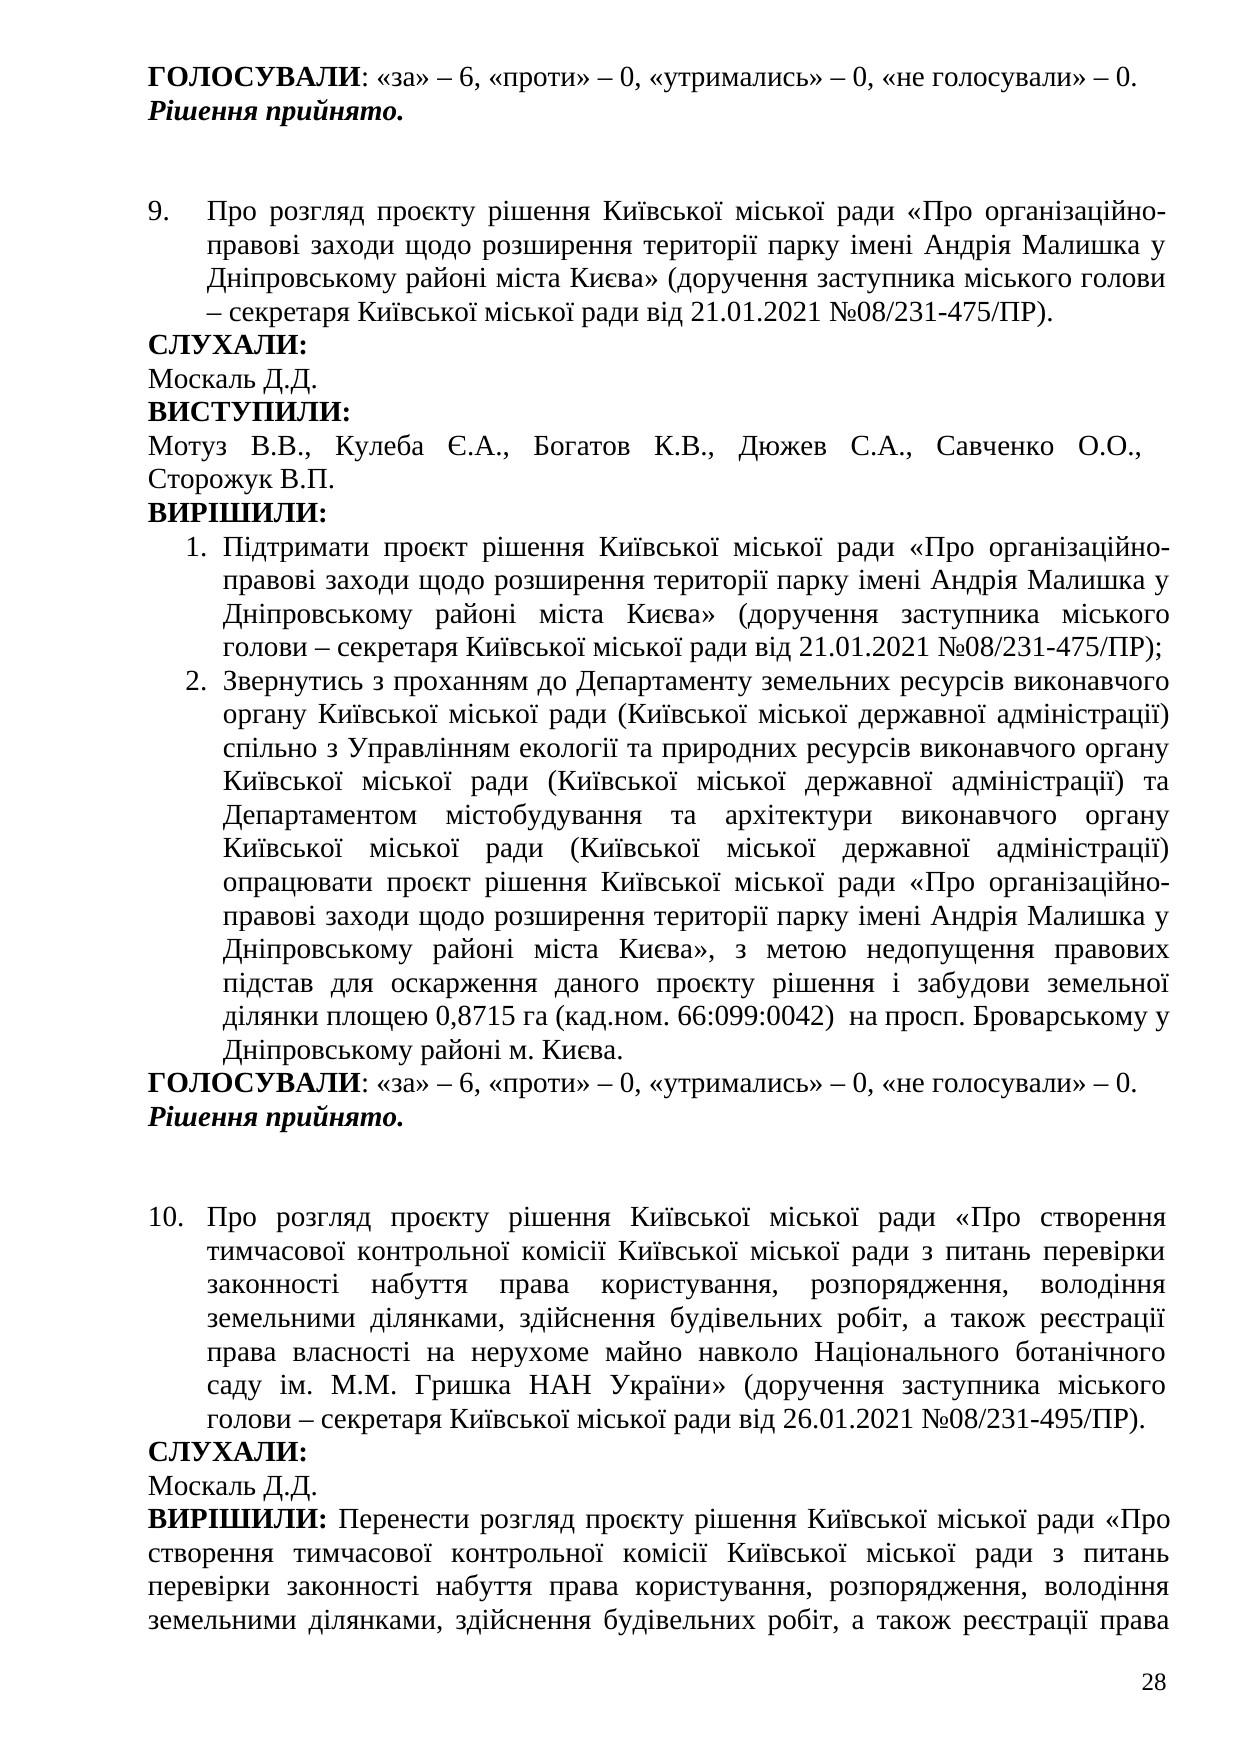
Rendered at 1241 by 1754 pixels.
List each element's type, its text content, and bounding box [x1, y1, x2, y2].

text Рішення прийнято. [148, 1099, 1166, 1132]
text Рішення прийнято. [148, 93, 1166, 126]
list Про розгляд проєкту рішення Київської міської ради «Про створення тимчасової контрольної комісії Київської міської ради з питань перевірки законності набуття права користування, розпорядження, володіння земельними ділянками, здійснення будівельних робіт, а також реєстрації права власності на нерухоме майно навколо Національного ботанічного саду ім. М.М. Гришка НАН України» (доручення заступника міського голови – секретаря Київської міської ради від 26.01.2021 №08/231-495/ПР). [148, 1199, 1166, 1434]
text ГОЛОСУВАЛИ: «за» – 6, «проти» – 0, «утримались» – 0, «не голосували» – 0. [148, 59, 1170, 93]
text Москаль Д.Д. [148, 361, 1166, 394]
text СЛУХАЛИ: [148, 327, 1166, 361]
text Москаль Д.Д. [148, 1468, 1166, 1501]
list Підтримати проєкт рішення Київської міської ради «Про організаційно-правові заходи щодо розширення території парку імені Андрія Малишка у Дніпровському районі міста Києва» (доручення заступника міського голови – секретаря Київської міської ради від 21.01.2021 №08/231-475/ПР); [185, 529, 1170, 663]
list Про розгляд проєкту рішення Київської міської ради «Про організаційно-правові заходи щодо розширення території парку імені Андрія Малишка у Дніпровському районі міста Києва» (доручення заступника міського голови – секретаря Київської міської ради від 21.01.2021 №08/231-475/ПР). [148, 193, 1166, 327]
text ВИСТУПИЛИ: [148, 394, 1166, 428]
text ГОЛОСУВАЛИ: «за» – 6, «проти» – 0, «утримались» – 0, «не голосували» – 0. [148, 1065, 1170, 1099]
text ВИРІШИЛИ: [148, 495, 1170, 529]
text Мотуз В.В., Кулеба Є.А., Богатов К.В., Дюжев С.А., Савченко О.О., Сторожук В.П. [148, 428, 1166, 495]
list Звернутись з проханням до Департаменту земельних ресурсів виконавчого органу Київської міської ради (Київської міської державної адміністрації) спільно з Управлінням екології та природних ресурсів виконавчого органу Київської міської ради (Київської міської державної адміністрації) та Департаментом містобудування та архітектури виконавчого органу Київської міської ради (Київської міської державної адміністрації) опрацювати проєкт рішення Київської міської ради «Про організаційно-правові заходи щодо розширення території парку імені Андрія Малишка у Дніпровському районі міста Києва», з метою недопущення правових підстав для оскарження даного проєкту рішення і забудови земельної ділянки площею 0,8715 га (кад.ном. 66:099:0042) на просп. Броварському у Дніпровському районі м. Києва. [185, 663, 1170, 1065]
text СЛУХАЛИ: [148, 1434, 1166, 1468]
